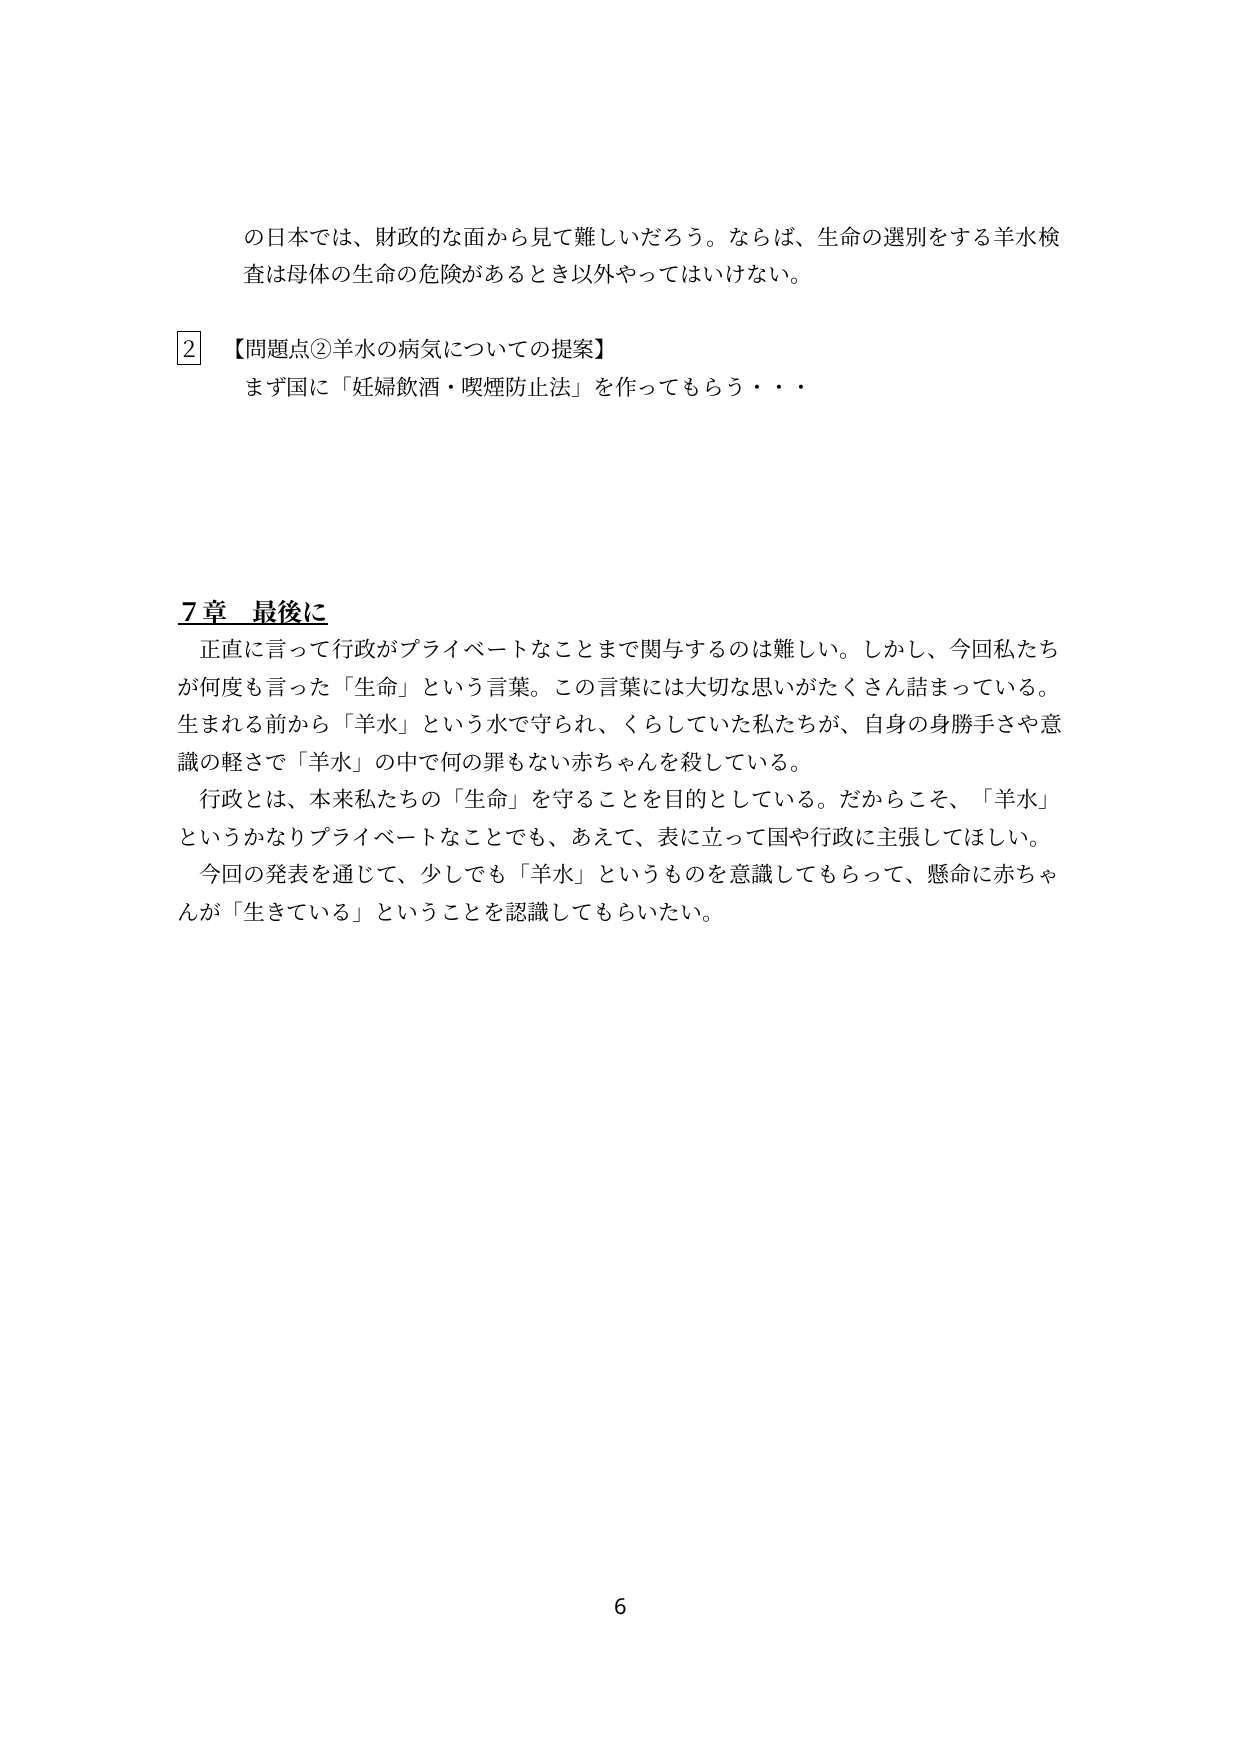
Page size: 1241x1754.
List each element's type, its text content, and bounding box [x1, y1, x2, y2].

text まず国に「妊婦飲酒・喫煙防止法」を作ってもらう・・・ [177, 367, 1063, 404]
text 行政とは、本来私たちの「生命」を守ることを目的としている。だからこそ、「羊水」というかなりプライベートなことでも、あえて、表に立って国や行政に主張してほしい。 [177, 779, 1063, 854]
text 今回の発表を通じて、少しでも「羊水」というものを意識してもらって、懸命に赤ちゃんが「生きている」ということを認識してもらいたい。 [177, 854, 1063, 929]
text ７章 最後に [177, 592, 1063, 629]
text ２ 【問題点②羊水の病気についての提案】 [177, 329, 1063, 367]
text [177, 217, 1063, 292]
text 正直に言って行政がプライベートなことまで関与するのは難しい。しかし、今回私たちが何度も言った「生命」という言葉。この言葉には大切な思いがたくさん詰まっている。生まれる前から「羊水」という水で守られ、くらしていた私たちが、自身の身勝手さや意識の軽さで「羊水」の中で何の罪もない赤ちゃんを殺している。 [177, 629, 1063, 779]
